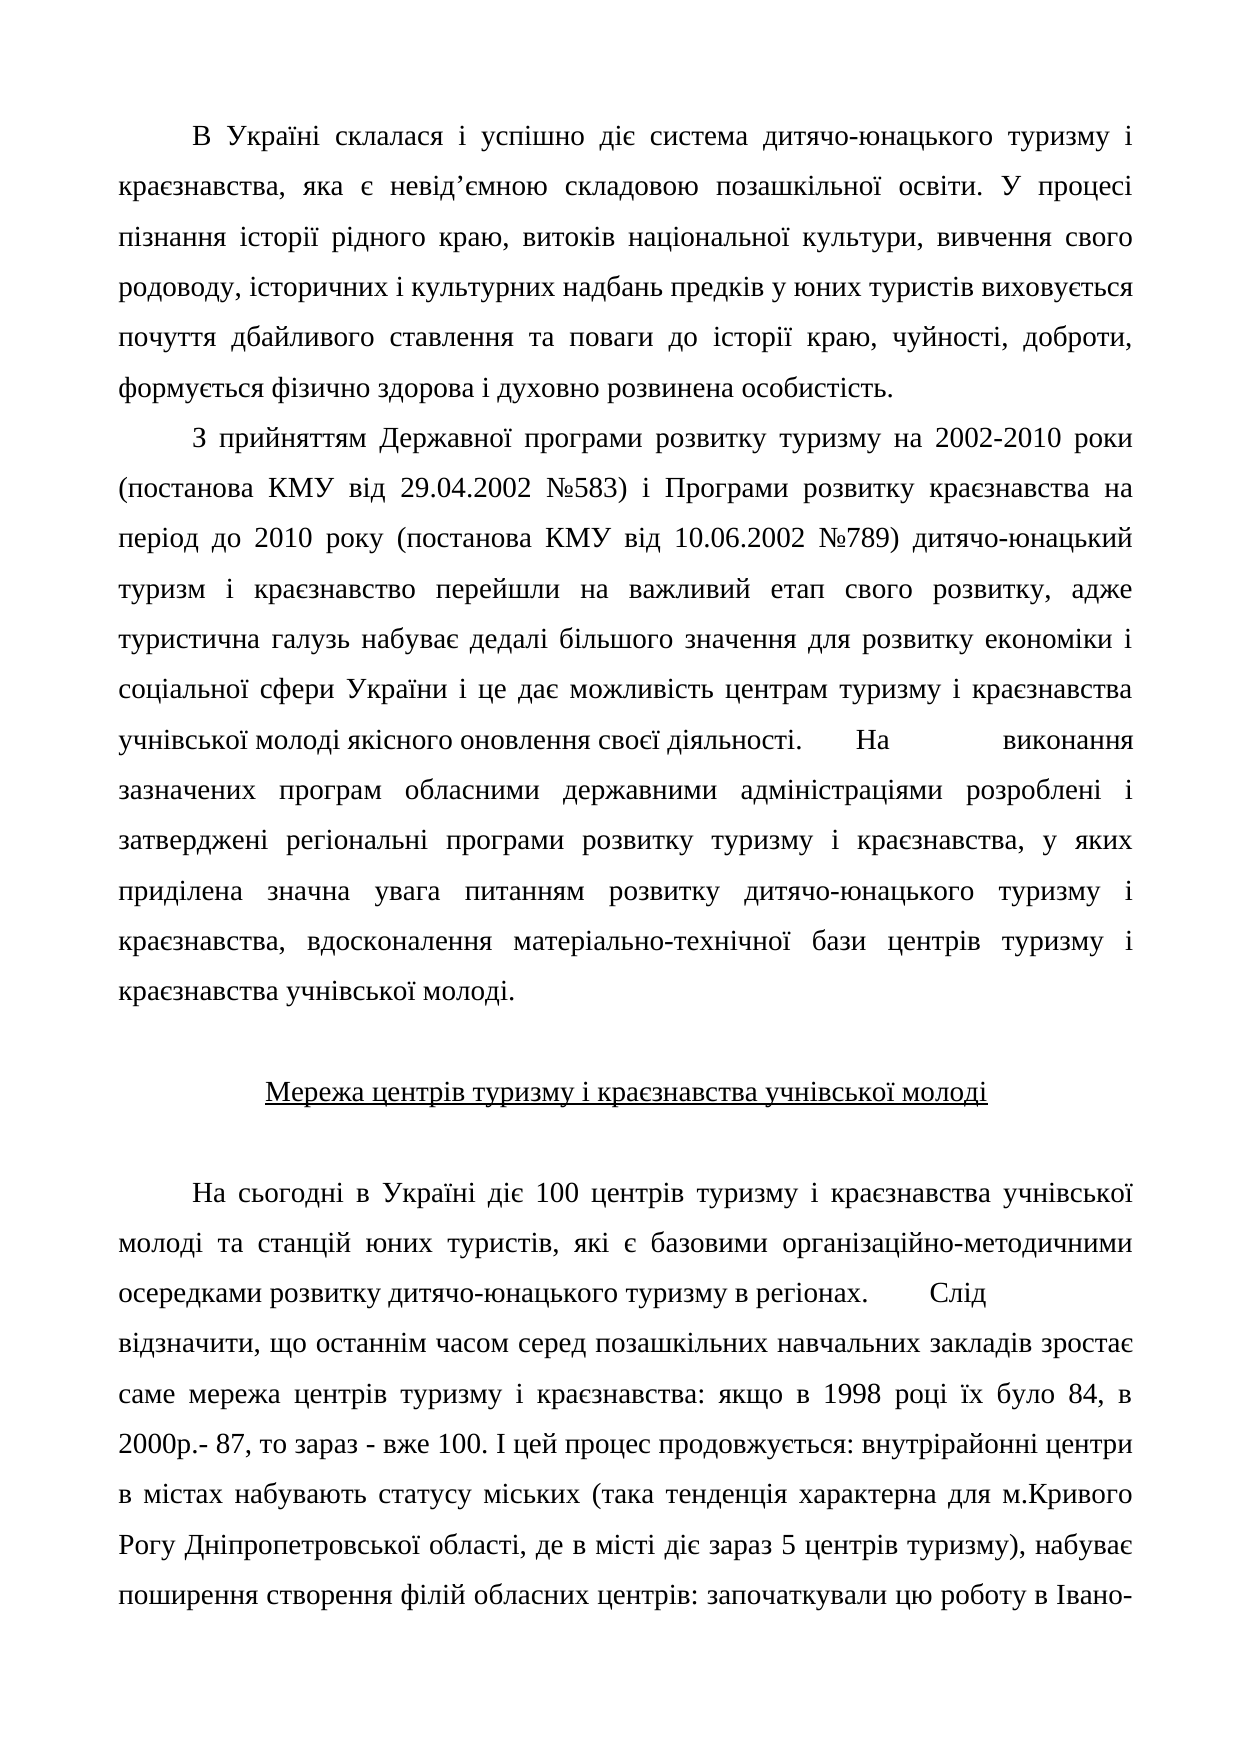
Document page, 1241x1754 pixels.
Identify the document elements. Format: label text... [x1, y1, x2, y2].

text Мережа центрів туризму і краєзнавства учнівської молоді [118, 1074, 1134, 1108]
text В Україні склалася і успішно діє система дитячо-юнацького туризму і краєзнавства, яка є невід’ємною складовою позашкільної освіти. У процесі пізнання історії рідного краю, витоків національної культури, вивчення свого родоводу, історичних і культурних надбань предків у юних туристів виховується почуття дбайливого ставлення та поваги до історії краю, чуйності, доброти, формується фізично здорова і духовно розвинена особистість. [118, 118, 1134, 403]
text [118, 1175, 1134, 1611]
text З прийняттям Державної програми розвитку туризму на 2002-2010 роки (постанова КМУ від 29.04.2002 №583) і Програми розвитку краєзнавства на період до 2010 року (постанова КМУ від 10.06.2002 №789) дитячо-юнацький туризм і краєзнавство перейшли на важливий етап свого розвитку, адже туристична галузь набуває дедалі більшого значення для розвитку економіки і соціальної сфери України і це дає можливість центрам туризму і краєзнавства учнівської молоді якісного оновлення своєї діяльності. На виконання зазначених програм обласними державними адміністраціями розроблені і затверджені регіональні програми розвитку туризму і краєзнавства, у яких приділена значна увага питанням розвитку дитячо-юнацького туризму і краєзнавства, вдосконалення матеріально-технічної бази центрів туризму і краєзнавства учнівської молоді. [118, 420, 1134, 1007]
